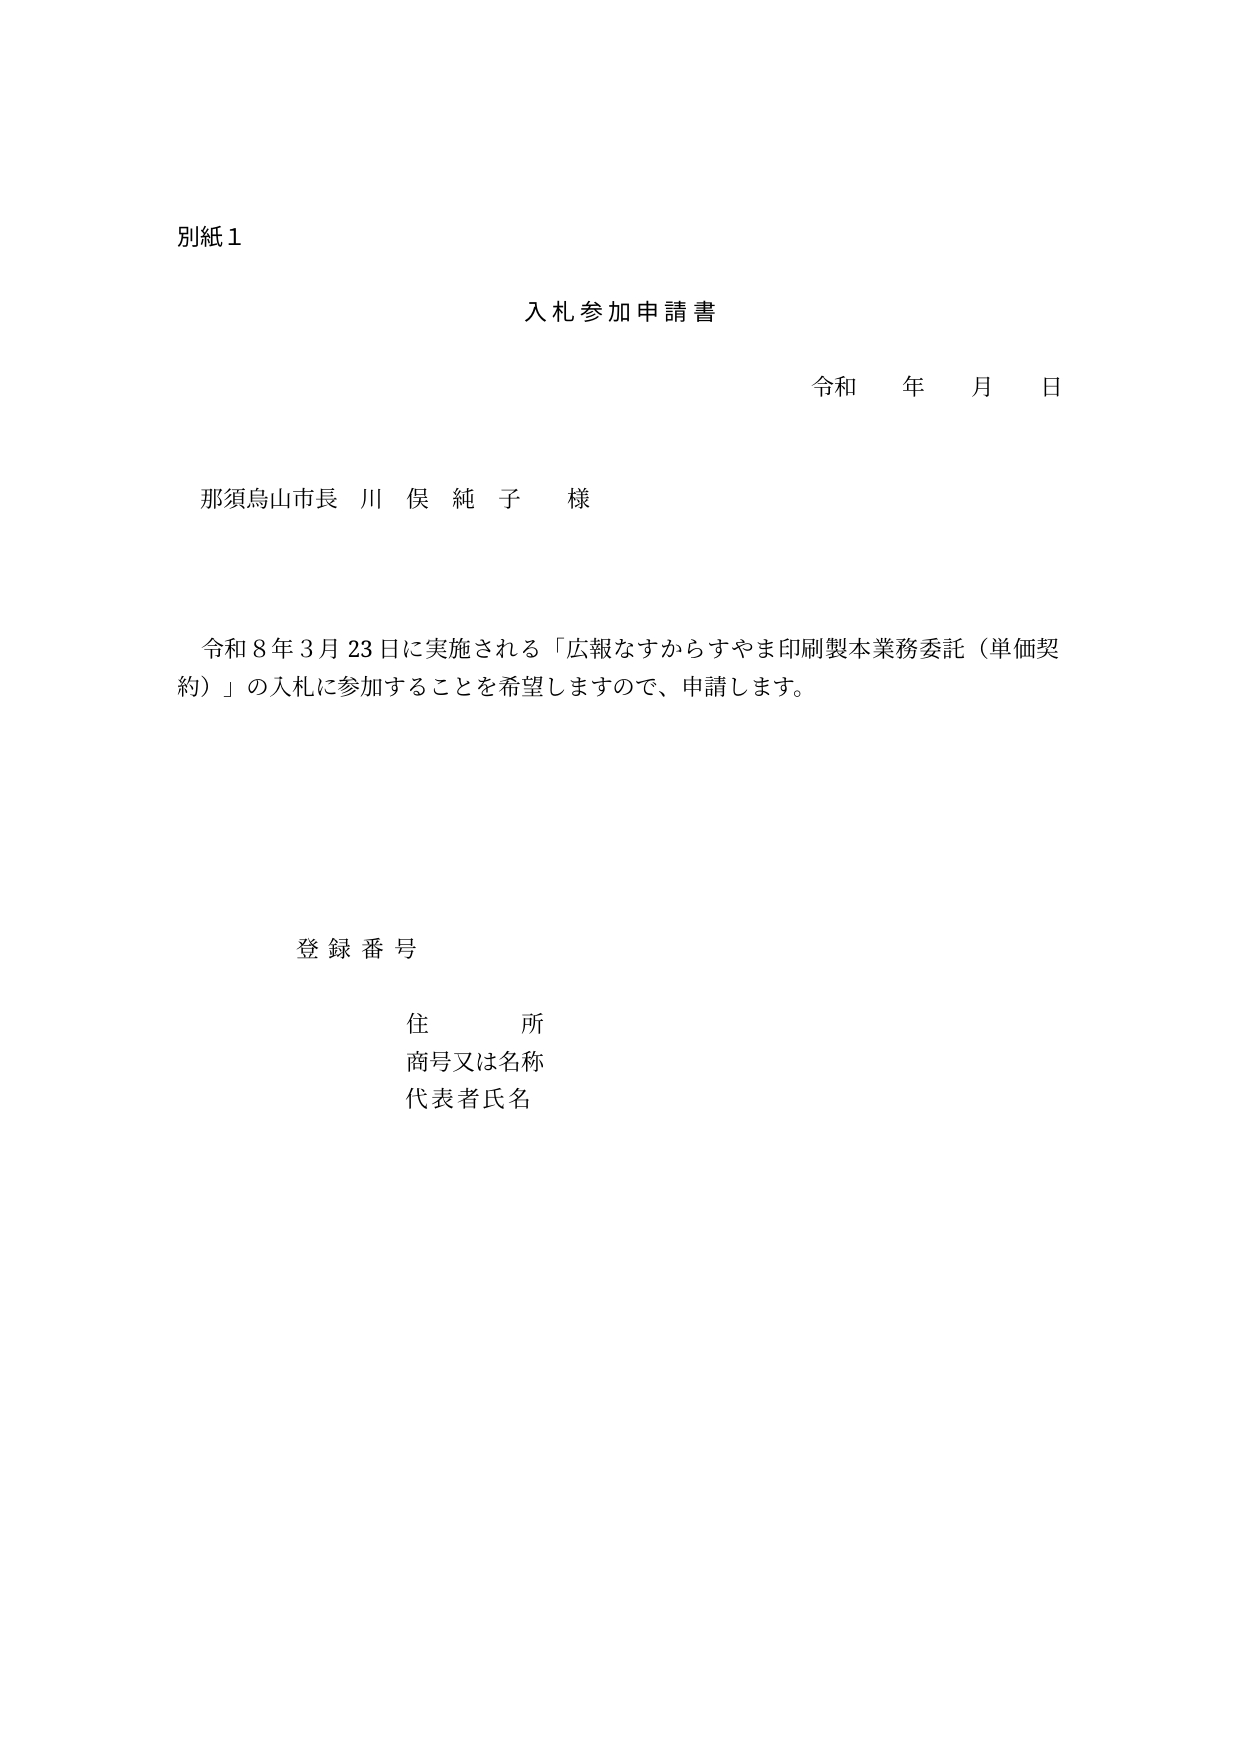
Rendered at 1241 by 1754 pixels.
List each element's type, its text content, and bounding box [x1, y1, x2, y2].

text 令和８年３月23日に実施される「広報なすからすやま印刷製本業務委託（単価契約）」の入札に参加することを希望しますので、申請します。 [177, 629, 1063, 704]
text 登録番号 [177, 929, 1063, 967]
text 住 所 [177, 1004, 1063, 1042]
text 入 札 参 加 申 請 書 [177, 292, 1063, 329]
text 商号又は名称 [177, 1042, 1063, 1079]
text 別紙１ [177, 217, 1063, 254]
text 代表者氏名 [177, 1079, 1063, 1117]
text 那須烏山市長 川 俣 純 子 様 [177, 479, 1063, 517]
text 令和 年 月 日 [177, 367, 1063, 404]
